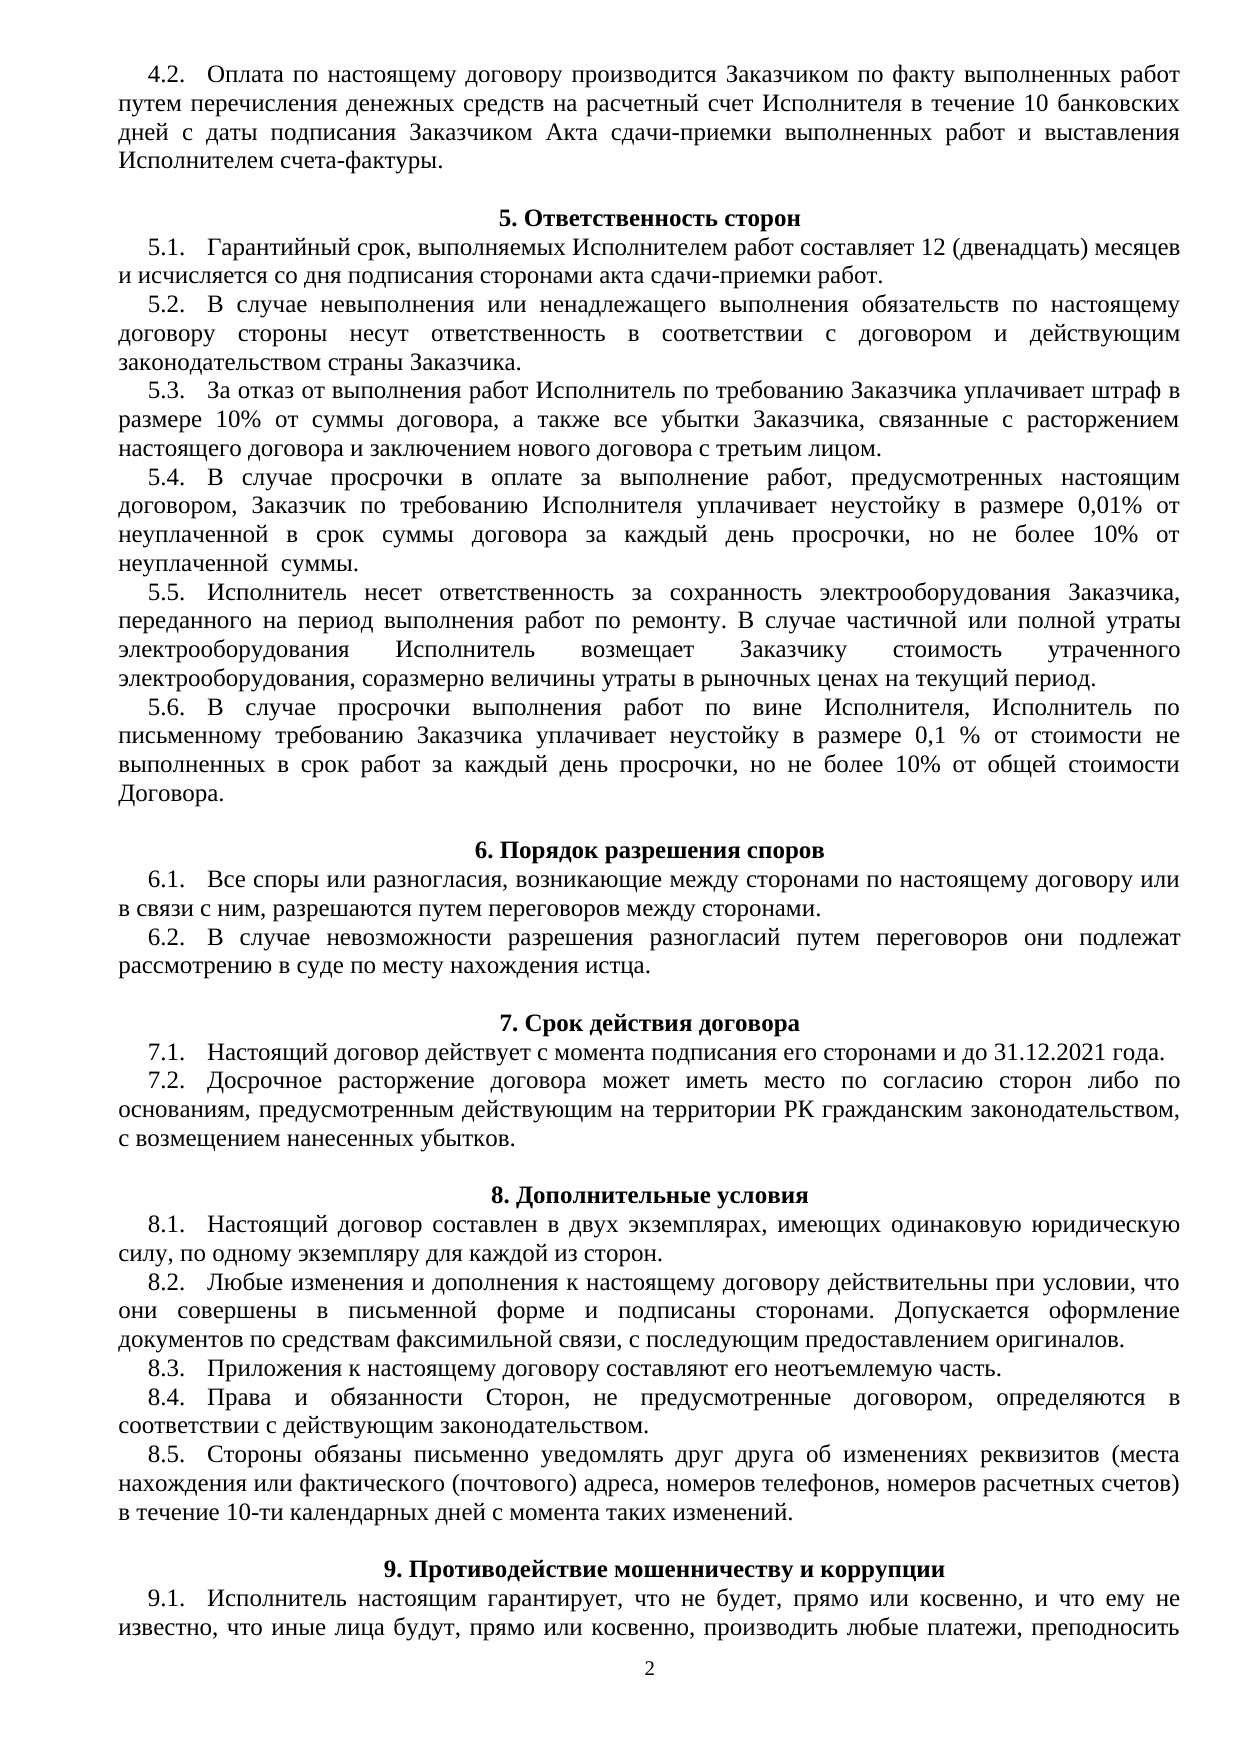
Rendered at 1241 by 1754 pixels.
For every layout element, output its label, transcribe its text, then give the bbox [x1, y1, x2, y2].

text 6.2. В случае невозможности разрешения разногласий путем переговоров они подлежат рассмотрению в суде по месту нахождения истца. [118, 922, 1181, 979]
text 5.2. В случае невыполнения или ненадлежащего выполнения обязательств по настоящему договору стороны несут ответственность в соответствии с договором и действующим законодательством страны Заказчика. [118, 289, 1181, 375]
text 5.1. Гарантийный срок, выполняемых Исполнителем работ составляет 12 (двенадцать) месяцев и исчисляется со дня подписания сторонами акта сдачи-приемки работ. [118, 232, 1181, 289]
text 8. Дополнительные условия [118, 1180, 1181, 1209]
text 7.2. Досрочное расторжение договора может иметь место по согласию сторон либо по основаниям, предусмотренным действующим на территории РК гражданским законодательством, с возмещением нанесенных убытков. [118, 1065, 1181, 1152]
text 8.4. Права и обязанности Сторон, не предусмотренные договором, определяются в соответствии с действующим законодательством. [118, 1382, 1181, 1439]
text 6. Порядок разрешения споров [118, 835, 1181, 864]
text 5.4. В случае просрочки в оплате за выполнение работ, предусмотренных настоящим договором, Заказчик по требованию Исполнителя уплачивает неустойку в размере 0,01% от неуплаченной в срок суммы договора за каждый день просрочки, но не более 10% от неуплаченной суммы. [118, 462, 1181, 577]
text 5.6. В случае просрочки выполнения работ по вине Исполнителя, Исполнитель по письменному требованию Заказчика уплачивает неустойку в размере 0,1 % от стоимости не выполненных в срок работ за каждый день просрочки, но не более 10% от общей стоимости Договора. [118, 692, 1181, 807]
text 8.2. Любые изменения и дополнения к настоящему договору действительны при условии, что они совершены в письменной форме и подписаны сторонами. Допускается оформление документов по средствам факсимильной связи, с последующим предоставлением оригиналов. [118, 1267, 1181, 1353]
text 5.5. Исполнитель несет ответственность за сохранность электрооборудования Заказчика, переданного на период выполнения работ по ремонту. В случае частичной или полной утраты электрооборудования Исполнитель возмещает Заказчику стоимость утраченного электрооборудования, соразмерно величины утраты в рыночных ценах на текущий период. [118, 577, 1181, 692]
text 4.2. Оплата по настоящему договору производится Заказчиком по факту выполненных работ путем перечисления денежных средств на расчетный счет Исполнителя в течение 10 банковских дней с даты подписания Заказчиком Акта сдачи-приемки выполненных работ и выставления Исполнителем счета-фактуры. [118, 59, 1181, 174]
text 7.1. Настоящий договор действует с момента подписания его сторонами и до 31.12.2021 года. [118, 1037, 1181, 1065]
text 6.1. Все споры или разногласия, возникающие между сторонами по настоящему договору или в связи с ним, разрешаются путем переговоров между сторонами. [118, 864, 1181, 922]
text 8.1. Настоящий договор составлен в двух экземплярах, имеющих одинаковую юридическую силу, по одному экземпляру для каждой из сторон. [118, 1209, 1181, 1267]
text 8.3. Приложения к настоящему договору составляют его неотъемлемую часть. [118, 1353, 1181, 1382]
text 5.3. За отказ от выполнения работ Исполнитель по требованию Заказчика уплачивает штраф в размере 10% от суммы договора, а также все убытки Заказчика, связанные с расторжением настоящего договора и заключением нового договора с третьим лицом. [118, 375, 1181, 462]
text 7. Срок действия договора [118, 1008, 1181, 1037]
list 9. Противодействие мошенничеству и коррупции [118, 1554, 1181, 1583]
text 8.5. Стороны обязаны письменно уведомлять друг друга об изменениях реквизитов (места нахождения или фактического (почтового) адреса, номеров телефонов, номеров расчетных счетов) в течение 10-ти календарных дней с момента таких изменений. [118, 1439, 1181, 1525]
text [118, 1583, 1181, 1640]
text 5. Ответственность сторон [118, 203, 1181, 232]
